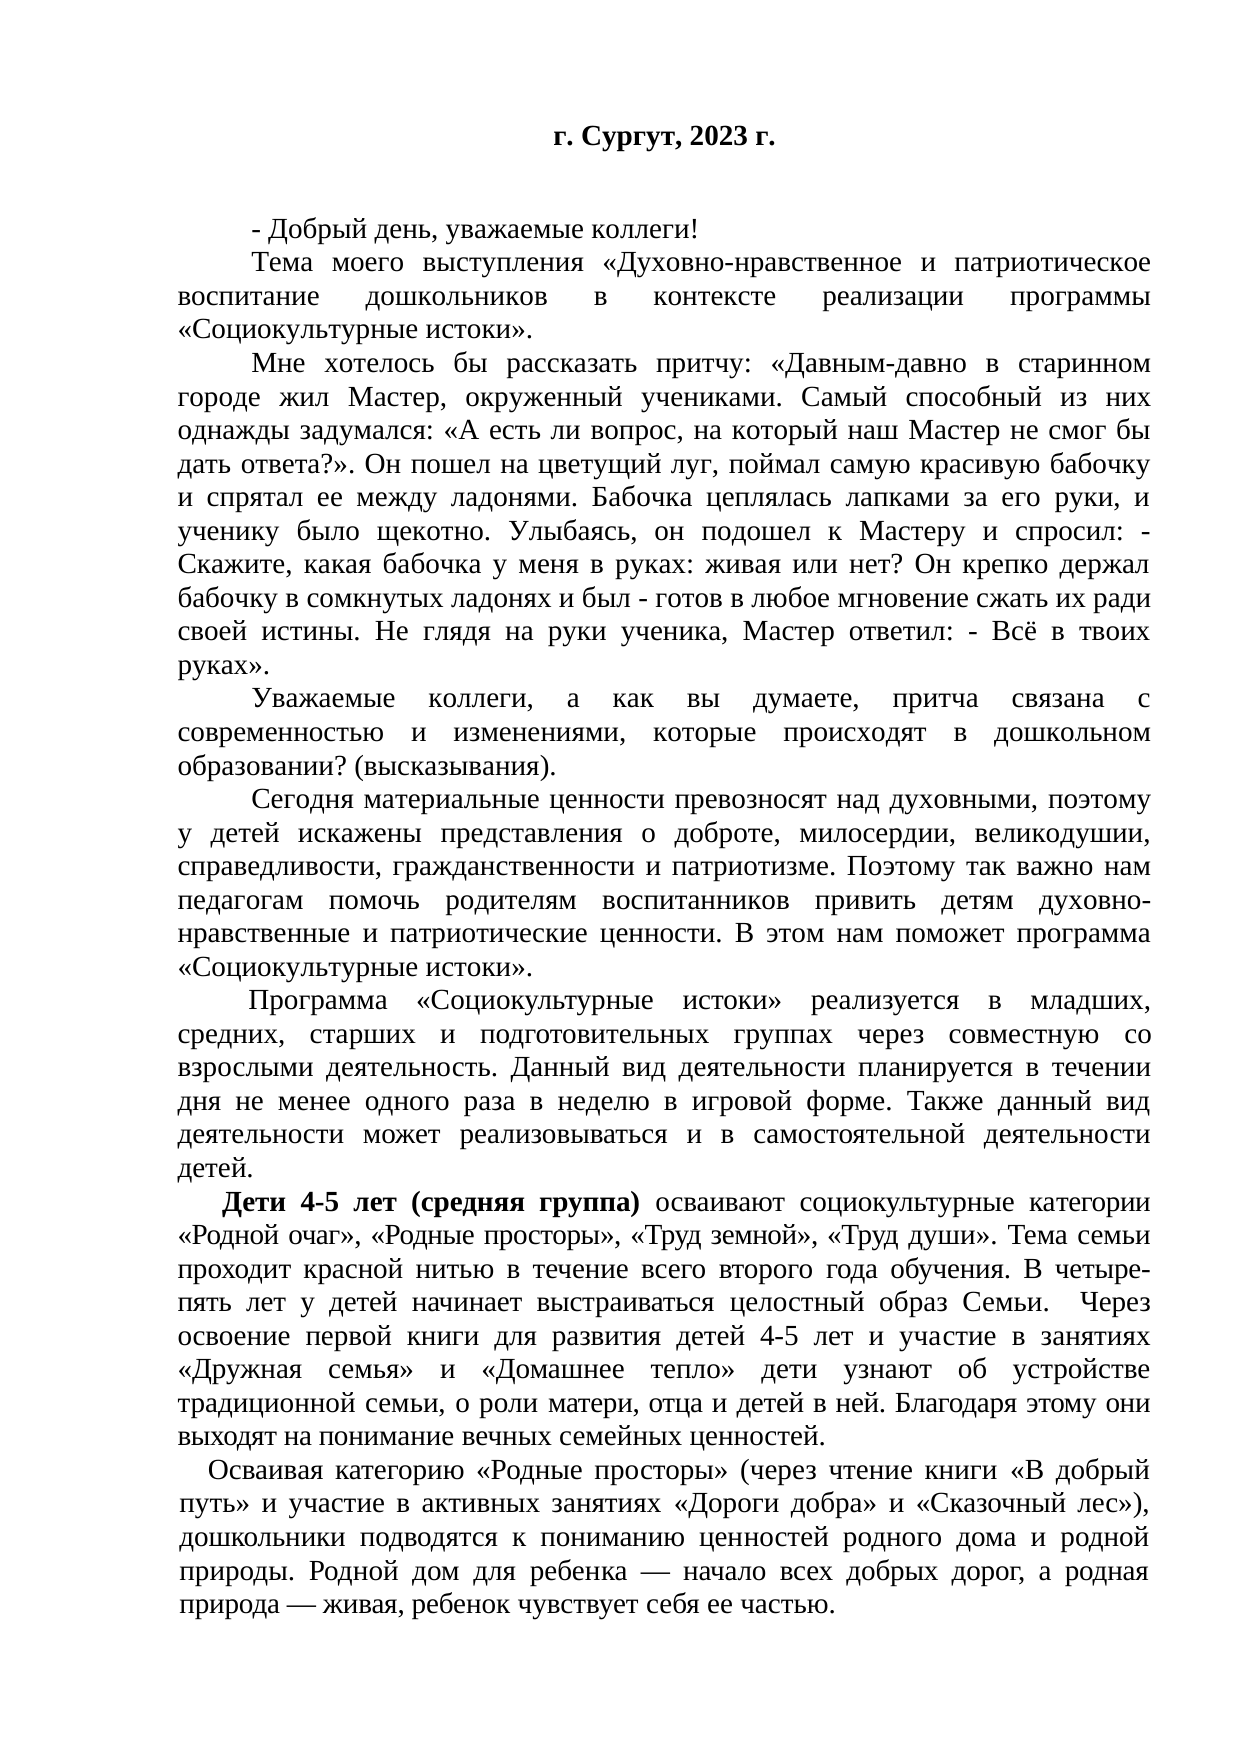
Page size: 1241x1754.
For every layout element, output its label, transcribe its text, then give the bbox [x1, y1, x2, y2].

text - Добрый день, уважаемые коллеги! [177, 211, 1152, 244]
text Уважаемые коллеги, а как вы думаете, притча связана с современностью и изменениями, которые происходят в дошкольном образовании? (высказывания). [177, 681, 1152, 781]
text Дети 4-5 лет (средняя группа) осваивают социокультурные категории «Родной очаг», «Родные просторы», «Труд земной», «Труд души». Тема семьи проходит красной нитью в течение всего второго года обучения. В четыре-пять лет у детей начинает выстраиваться целостный образ Семьи. Через освоение первой книги для развития детей 4-5 лет и участие в занятиях «Дружная семья» и «Домашнее тепло» дети узнают об устройстве традиционной семьи, о роли матери, отца и детей в ней. Благодаря этому они выходят на понимание вечных семейных ценностей. [177, 1184, 1151, 1452]
text Мне хотелось бы рассказать притчу: «Давным-давно в старинном городе жил Мастер, окруженный учениками. Самый способный из них однажды задумался: «А есть ли вопрос, на который наш Мастер не смог бы дать ответа?». Он пошел на цветущий луг, поймал самую красивую бабочку и спрятал ее между ладонями. Бабочка цеплялась лапками за его руки, и ученику было щекотно. Улыбаясь, он подошел к Мастеру и спросил: - Скажите, какая бабочка у меня в руках: живая или нет? Он крепко держал бабочку в сомкнутых ладонях и был - готов в любое мгновение сжать их ради своей истины. Не глядя на руки ученика, Мастер ответил: - Всё в твоих руках». [177, 345, 1152, 681]
text Программа «Социокультурные истоки» реализуется в младших, средних, старших и подготовительных группах через совместную со взрослыми деятельность. Данный вид деятельности планируется в течении дня не менее одного раза в неделю в игровой форме. Также данный вид деятельности может реализовываться и в самостоятельной деятельности детей. [177, 982, 1152, 1184]
text г. Сургут, 2023 г. [177, 118, 1152, 152]
text Тема моего выступления «Духовно-нравственное и патриотическое воспитание дошкольников в контексте реализации программы «Социокультурные истоки». [177, 244, 1152, 345]
text Сегодня материальные ценности превозносят над духовными, поэтому у детей искажены представления ο доброте, милосердии, великодушии, справедливости, гражданственности и патриотизме. Поэтому так важно нам педагогам помочь родителям воспитанников привить детям духовно-нравственные и патриотические ценности. В этом нам поможет программа «Социокультурные истоки». [177, 781, 1152, 982]
text Осваивая категорию «Родные просторы» (через чтение книги «В добрый путь» и участие в активных занятиях «Дороги добра» и «Сказочный лес»), дошкольники подводятся к пониманию ценностей родного дома и родной природы. Родной дом для ребенка — начало всех добрых дорог, а родная природа — живая, ребенок чувствует себя ее частью. [179, 1452, 1150, 1620]
